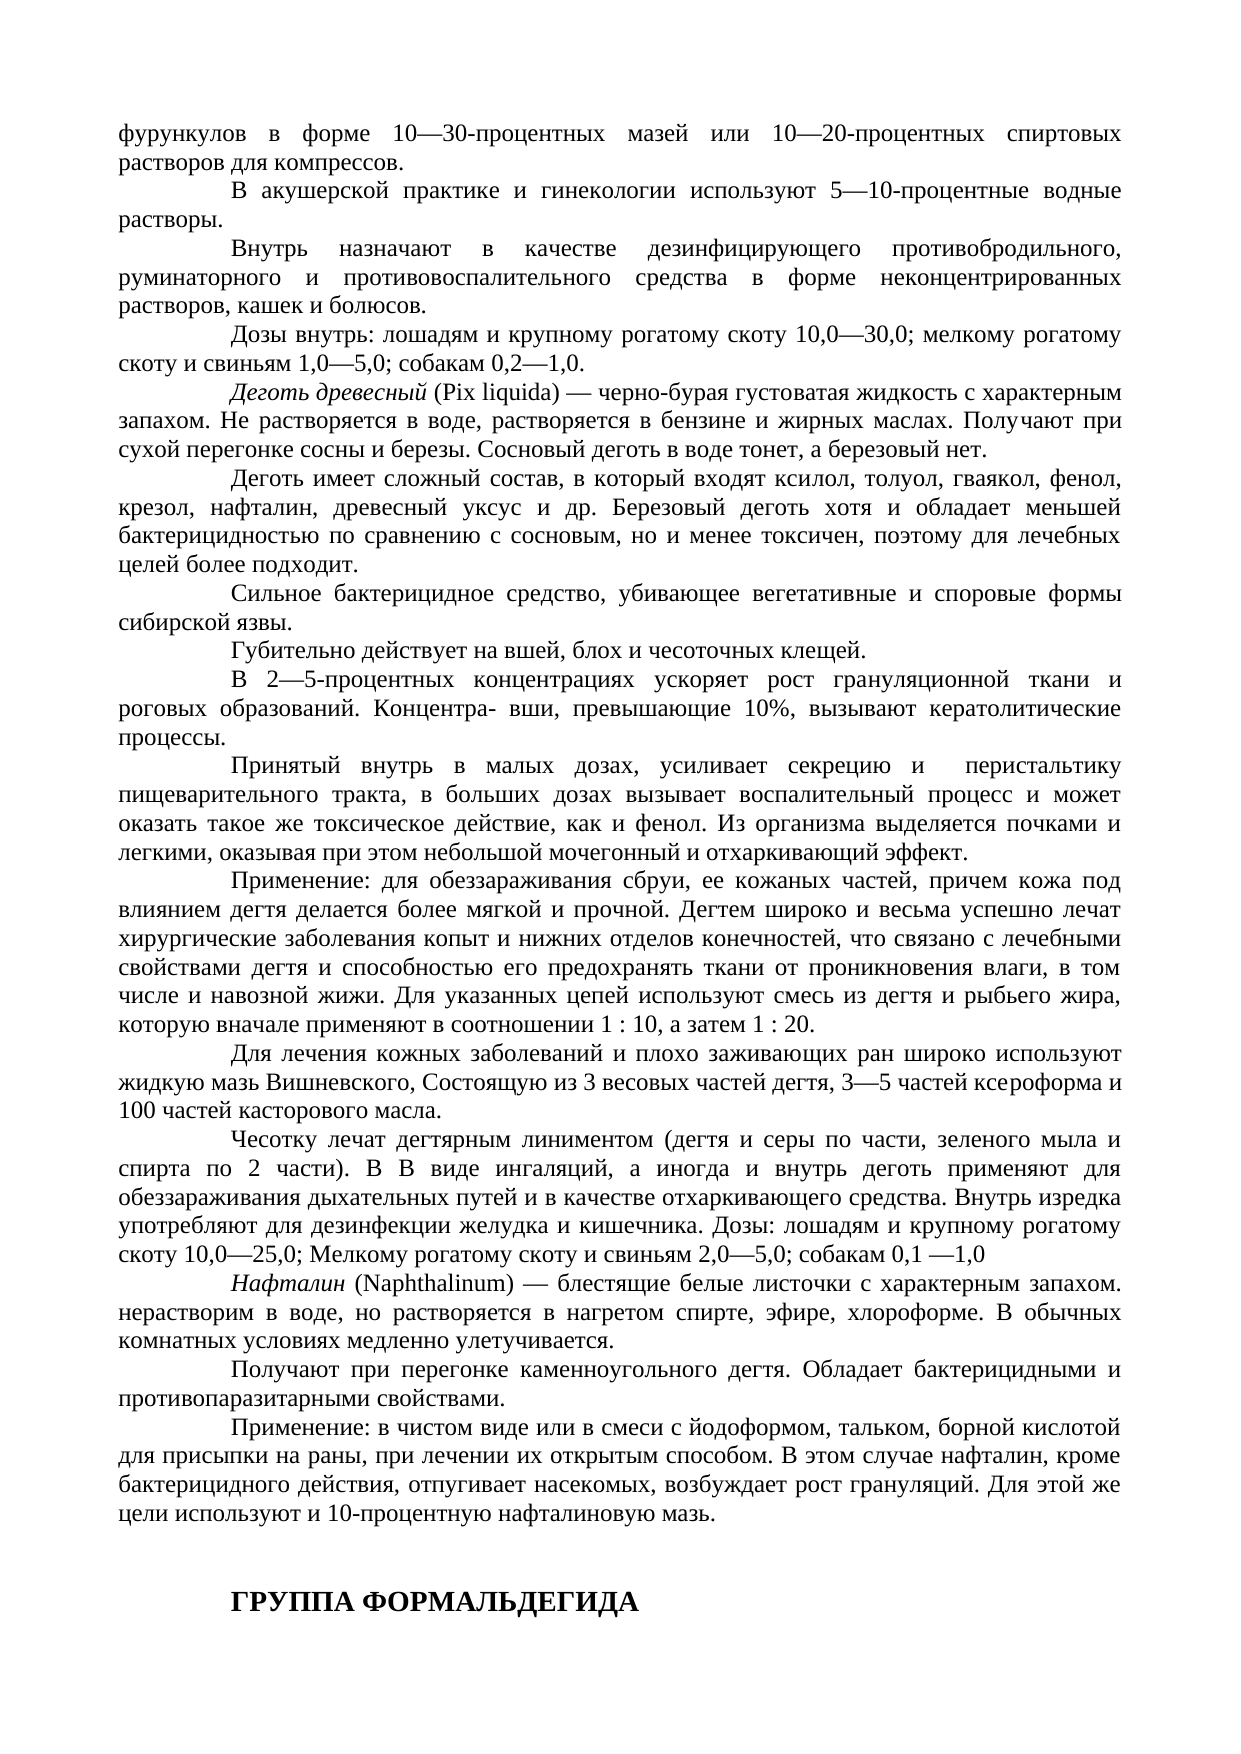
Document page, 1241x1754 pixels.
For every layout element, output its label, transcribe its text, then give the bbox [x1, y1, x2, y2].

text Для лечения кожных заболеваний и плохо заживающих ран широко используют жидкую мазь Вишневского, Состоящую из 3 весовых частей дегтя, 3—5 частей ксероформа и 100 частей касторового масла. [118, 1038, 1122, 1124]
text Деготь имеет сложный состав, в который входят ксилол, толуол, гваякол, фенол, крезол, нафталин, древесный уксус и др. Березовый деготь хотя и обладает меньшей бактерицидностью по сравнению с сосновым, но и менее токсичен, поэтому для лечебных целей более подходит. [118, 463, 1122, 578]
text В 2—5-процентных концентрациях ускоряет рост грануляционной ткани и роговых образований. Концентра- вши, превышающие 10%, вызывают кератолитические процессы. [118, 664, 1122, 751]
text Применение: в чистом виде или в смеси с йодоформом, тальком, борной кислотой для присыпки на раны, при лечении их открытым способом. В этом случае нафталин, кроме бактерицидного действия, отпугивает насекомых, возбуждает рост грануляций. Для этой же цели используют и 10-процентную нафталиновую мазь. [118, 1412, 1122, 1527]
text Нафталин (Naphthalinum) — блестящие белые листочки с характерным запахом. нерастворим в воде, но растворяется в нагретом спирте, эфире, хлороформе. В обычных комнатных условиях медленно улетучивается. [118, 1268, 1122, 1354]
text Дозы внутрь: лошадям и крупному рогатому скоту 10,0—30,0; мелкому рогатому скоту и свиньям 1,0—5,0; собакам 0,2—1,0. [118, 319, 1122, 377]
text Принятый внутрь в малых дозах, усиливает секрецию и перистальтику пищеварительного тракта, в больших дозах вызывает воспалительный процесс и может оказать такое же токсическое действие, как и фенол. Из организма выделяется почками и легкими, оказывая при этом небольшой мочегонный и отхаркивающий эффект. [118, 751, 1122, 866]
text Чесотку лечат дегтярным линиментом (дегтя и серы по части, зеленого мыла и спирта по 2 части). В В виде ингаляций, а иногда и внутрь деготь применяют для обеззараживания дыхательных путей и в качестве отхаркивающего средства. Внутрь изредка употребляют для дезинфекции желудка и кишечника. Дозы: лошадям и крупному рогатому скоту 10,0—25,0; Мелкому рогатому скоту и свиньям 2,0—5,0; собакам 0,1 —1,0 [118, 1124, 1122, 1268]
text В акушерской практике и гинекологии используют 5—10-процентные водные растворы. [118, 176, 1122, 233]
text Губительно действует на вшей, блох и чесоточных клещей. [118, 636, 1122, 664]
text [118, 118, 1122, 176]
text Деготь древесный (Pix liquida) — черно-бурая густоватая жидкость с характерным запахом. Не растворяется в воде, растворяется в бензине и жирных маслах. Получают при сухой перегонке сосны и березы. Сосновый деготь в воде тонет, а березовый нет. [118, 377, 1122, 463]
text Применение: для обеззараживания сбруи, ее кожаных частей, причем кожа под влиянием дегтя делается более мягкой и прочной. Дегтем широко и весьма успешно лечат хирургические заболевания копыт и нижних отделов конечностей, что связано с лечебными свойствами дегтя и способностью его предохранять ткани от проникновения влаги, в том числе и навозной жижи. Для указанных цепей используют смесь из дегтя и рыбьего жира, которую вначале применяют в соотношении 1 : 10, а затем 1 : 20. [118, 866, 1122, 1038]
text Сильное бактерицидное средство, убивающее вегетативные и споровые формы сибирской язвы. [118, 578, 1122, 636]
text Внутрь назначают в качестве дезинфицирующего противобродильного, руминаторного и противовоспалительного средства в форме неконцентрированных растворов, кашек и болюсов. [118, 233, 1122, 319]
text Получают при перегонке каменноугольного дегтя. Обладает бактерицидными и противопаразитарными свойствами. [118, 1354, 1122, 1412]
text ГРУППА ФОРМАЛЬДЕГИДА [118, 1584, 1122, 1618]
